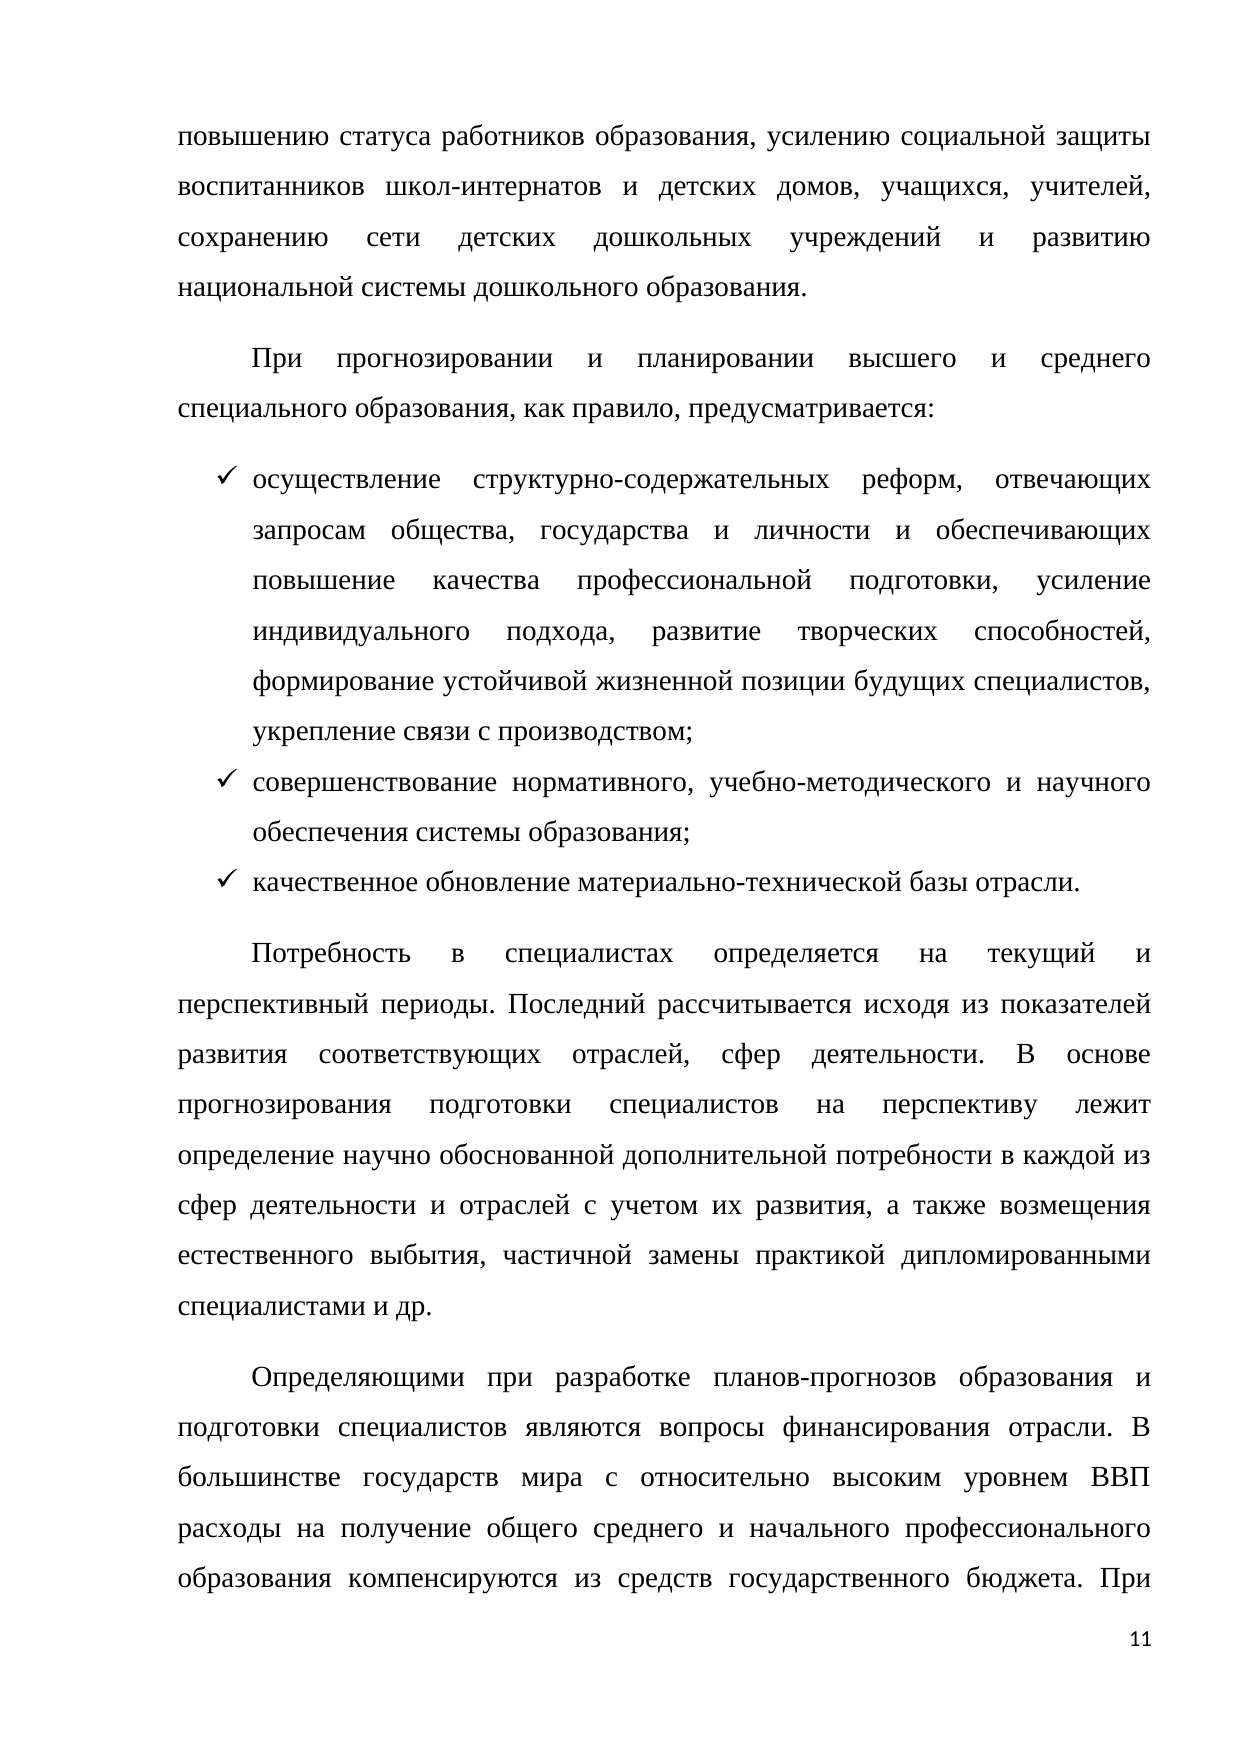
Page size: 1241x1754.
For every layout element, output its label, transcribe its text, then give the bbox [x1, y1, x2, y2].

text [177, 1359, 1152, 1594]
text При прогнозировании и планировании высшего и среднего специального образования, как правило, предусматривается: [177, 340, 1152, 424]
list совершенствование нормативного, учебно-методического и научного обеспечения системы образования; [215, 764, 1152, 848]
text Потребность в специалистах определяется на текущий и перспективный периоды. Последний рассчитывается исходя из показателей развития соответствующих отраслей, сфер деятельности. В основе прогнозирования подготовки специалистов на перспективу лежит определение научно обоснованной дополнительной потребности в каждой из сфер деятельности и отраслей с учетом их развития, а также возмещения естественного выбытия, частичной замены практикой дипломированными специалистами и др. [177, 936, 1152, 1321]
list осуществление структурно-содержательных реформ, отвечающих запросам общества, государства и личности и обеспечивающих повышение качества профессиональной подготовки, усиление индивидуального подхода, развитие творческих способностей, формирование устойчивой жизненной позиции будущих специалистов, укрепление связи с производством; [215, 462, 1152, 747]
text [177, 118, 1152, 303]
list качественное обновление материально-технической базы отрасли. [215, 864, 1152, 898]
